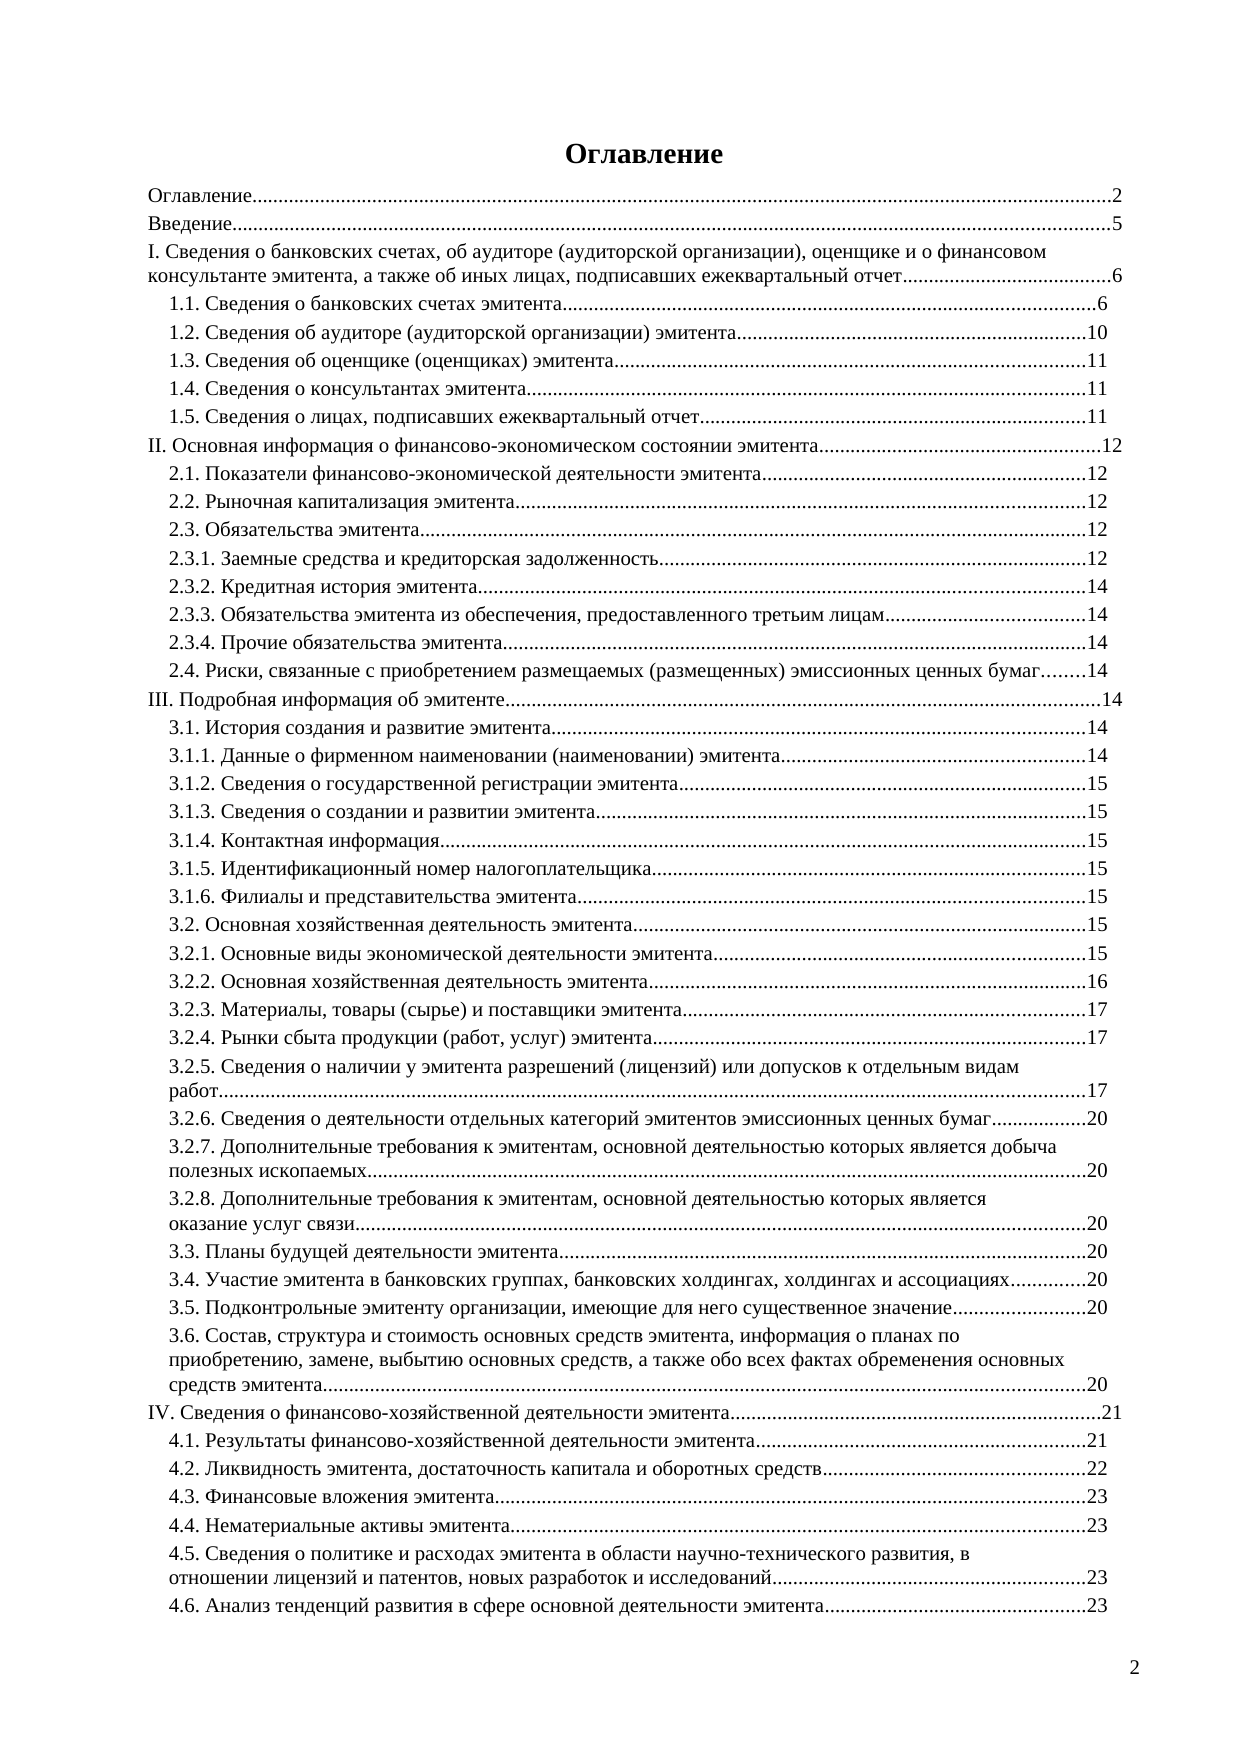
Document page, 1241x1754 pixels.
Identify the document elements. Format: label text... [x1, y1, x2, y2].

text 4.6. Анализ тенденций развития в сфере основной деятельности эмитента 23 [168, 1593, 1066, 1617]
text Оглавление 2 [148, 183, 1110, 207]
text IV. Сведения о финансово-хозяйственной деятельности эмитента 21 [148, 1400, 1110, 1424]
text 2.1. Показатели финансово-экономической деятельности эмитента 12 [168, 461, 1066, 485]
text 2.2. Рыночная капитализация эмитента 12 [168, 489, 1066, 513]
text 3.1.1. Данные о фирменном наименовании (наименовании) эмитента 14 [168, 743, 1066, 767]
text 2.3.1. Заемные средства и кредиторская задолженность 12 [168, 545, 1066, 569]
text III. Подробная информация об эмитенте 14 [148, 687, 1110, 711]
text 3.1.3. Сведения о создании и развитии эмитента 15 [168, 799, 1066, 823]
text 3.2.8. Дополнительные требования к эмитентам, основной деятельностью которых является оказание услуг связи 20 [168, 1186, 1066, 1234]
text 4.4. Нематериальные активы эмитента 23 [168, 1513, 1066, 1537]
text 3.2.1. Основные виды экономической деятельности эмитента 15 [168, 941, 1066, 965]
text 4.1. Результаты финансово-хозяйственной деятельности эмитента 21 [168, 1428, 1066, 1452]
text Введение 5 [148, 211, 1110, 235]
text 1.3. Сведения об оценщике (оценщиках) эмитента 11 [168, 348, 1066, 372]
text 1.4. Сведения о консультантах эмитента 11 [168, 376, 1066, 400]
subtitle Оглавление [148, 137, 1140, 170]
text 4.3. Финансовые вложения эмитента 23 [168, 1484, 1066, 1508]
text 1.5. Сведения о лицах, подписавших ежеквартальный отчет 11 [168, 404, 1066, 428]
text 3.2.2. Основная хозяйственная деятельность эмитента 16 [168, 969, 1066, 993]
text 2.3.3. Обязательства эмитента из обеспечения, предоставленного третьим лицам 14 [168, 602, 1066, 626]
text 1.2. Сведения об аудиторе (аудиторской организации) эмитента 10 [168, 319, 1066, 344]
text 3.5. Подконтрольные эмитенту организации, имеющие для него существенное значение 20 [168, 1295, 1066, 1319]
text 2.4. Риски, связанные с приобретением размещаемых (размещенных) эмиссионных ценных бумаг 14 [168, 658, 1066, 682]
text 3.1.2. Сведения о государственной регистрации эмитента 15 [168, 771, 1066, 795]
text 3.1. История создания и развитие эмитента 14 [168, 715, 1066, 739]
text 2.3.2. Кредитная история эмитента 14 [168, 574, 1066, 598]
text 3.2.3. Материалы, товары (сырье) и поставщики эмитента 17 [168, 997, 1066, 1021]
text 3.2. Основная хозяйственная деятельность эмитента 15 [168, 912, 1066, 936]
text 3.3. Планы будущей деятельности эмитента 20 [168, 1239, 1066, 1263]
text 3.6. Состав, структура и стоимость основных средств эмитента, информация о планах по приобретению, замене, выбытию основных средств, а также обо всех фактах обременения основных средств эмитента 20 [168, 1323, 1066, 1396]
text 3.1.5. Идентификационный номер налогоплательщика 15 [168, 856, 1066, 880]
text 3.2.4. Рынки сбыта продукции (работ, услуг) эмитента 17 [168, 1025, 1066, 1049]
text 3.2.7. Дополнительные требования к эмитентам, основной деятельностью которых является добыча полезных ископаемых 20 [168, 1134, 1066, 1182]
text 2.3.4. Прочие обязательства эмитента 14 [168, 630, 1066, 654]
text 3.2.6. Сведения о деятельности отдельных категорий эмитентов эмиссионных ценных бумаг 20 [168, 1106, 1066, 1130]
text 4.5. Сведения о политике и расходах эмитента в области научно-технического развития, в отношении лицензий и патентов, новых разработок и исследований 23 [168, 1541, 1066, 1589]
text 3.1.4. Контактная информация 15 [168, 828, 1066, 852]
text I. Cведения о банковских счетах, об аудиторе (аудиторской организации), оценщике и о финансовом консультанте эмитента, а также об иных лицах, подписавших ежеквартальный отчет 6 [148, 239, 1110, 287]
text 3.1.6. Филиалы и представительства эмитента 15 [168, 884, 1066, 908]
text 3.4. Участие эмитента в банковских группах, банковских холдингах, холдингах и ассоциациях 20 [168, 1267, 1066, 1291]
text II. Основная информация о финансово-экономическом состоянии эмитента 12 [148, 432, 1110, 457]
text 1.1. Сведения о банковских счетах эмитента 6 [168, 291, 1066, 315]
text 3.2.5. Сведения о наличии у эмитента разрешений (лицензий) или допусков к отдельным видам работ 17 [168, 1053, 1066, 1102]
text 2.3. Обязательства эмитента 12 [168, 517, 1066, 541]
text 4.2. Ликвидность эмитента, достаточность капитала и оборотных средств 22 [168, 1456, 1066, 1480]
